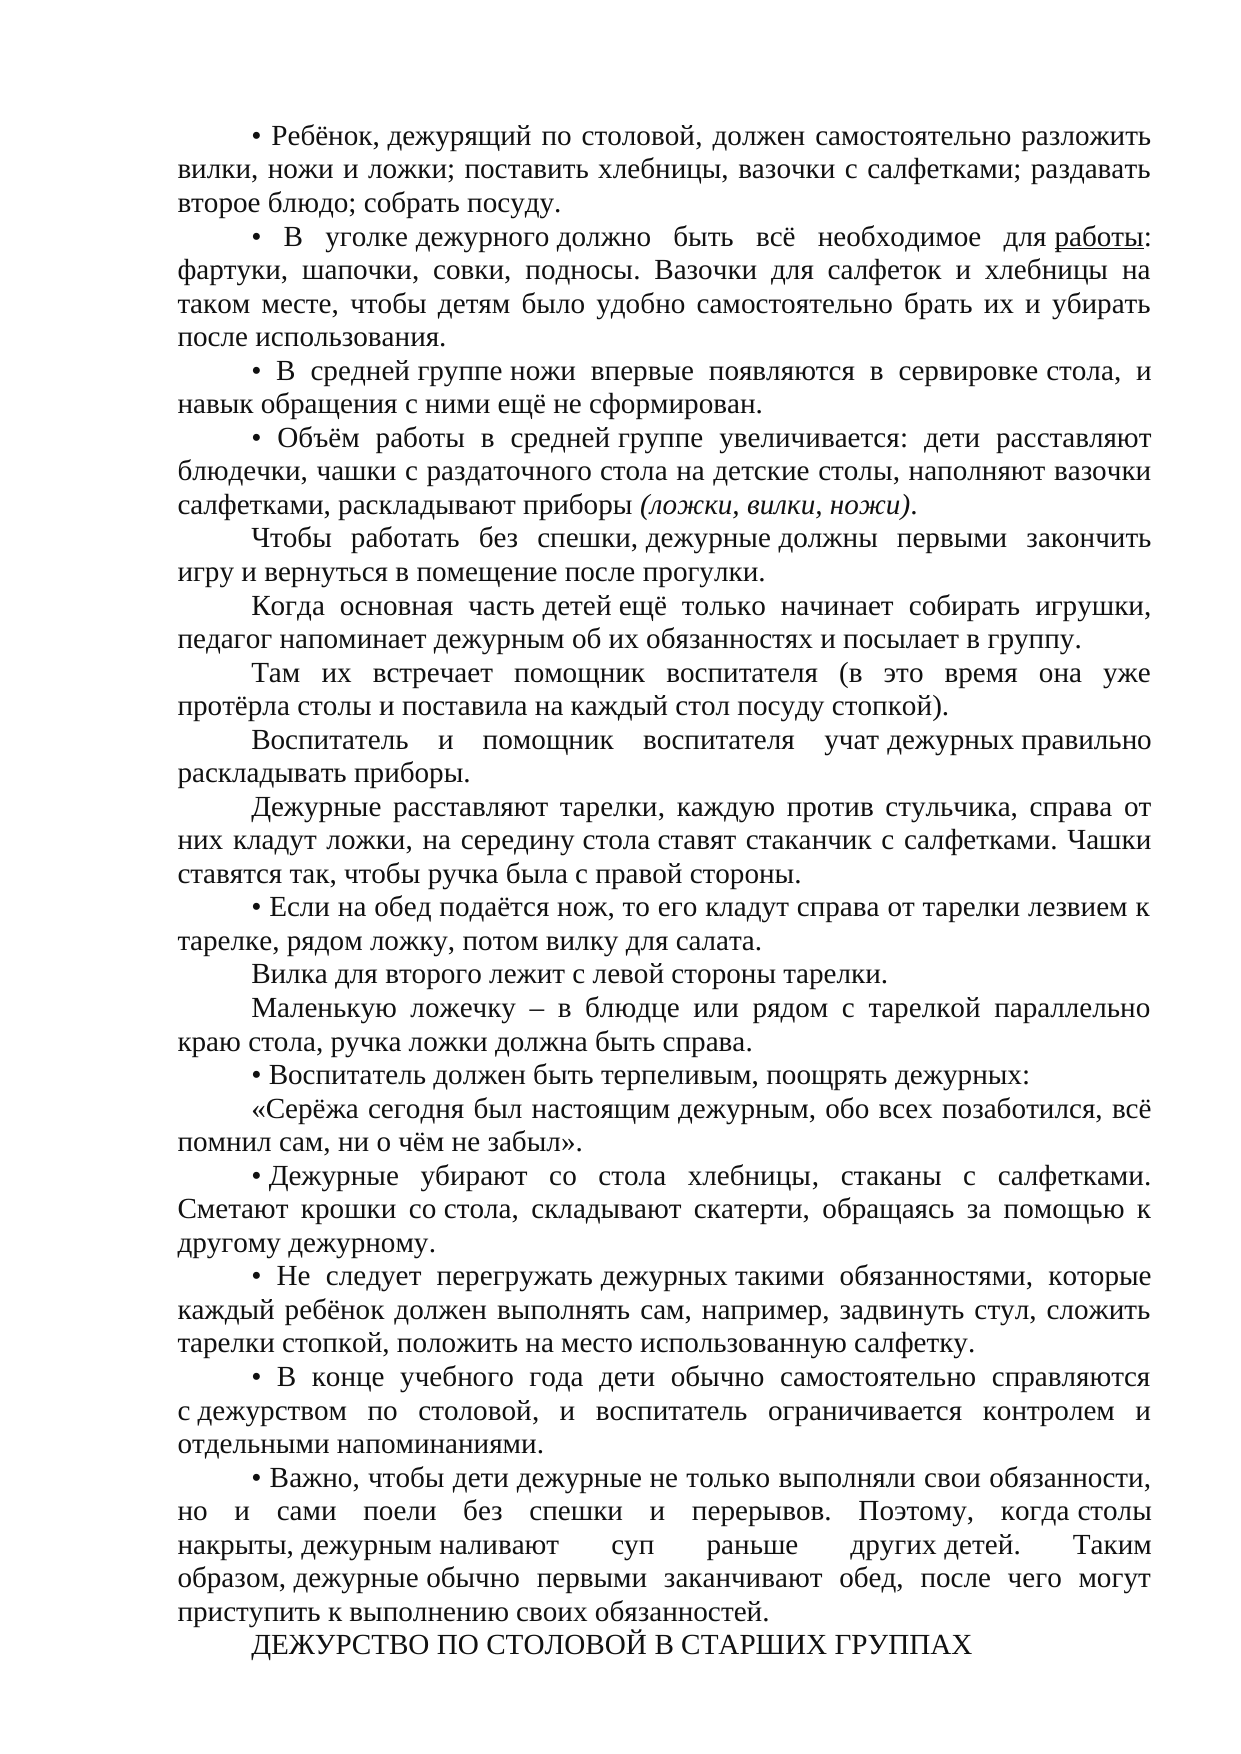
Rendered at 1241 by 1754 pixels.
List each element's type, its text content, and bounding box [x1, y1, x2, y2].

text • В уголке дежурного должно быть всё необходимое для работы: фартуки, шапочки, совки, подносы. Вазочки для салфеток и хлебницы на таком месте, чтобы детям было удобно самостоятельно брать их и убирать после использования. [177, 219, 1152, 353]
text Когда основная часть детей ещё только начинает собирать игрушки, педагог напоминает дежурным об их обязанностях и посылает в группу. [177, 588, 1152, 655]
text Вилка для второго лежит с левой стороны тарелки. [177, 957, 1152, 990]
text • Дежурные убирают со стола хлебницы, стаканы с салфетками. Сметают крошки со стола, складывают скатерти, обращаясь за помощью к другому дежурному. [177, 1158, 1152, 1258]
text • Если на обед подаётся нож, то его кладут справа от тарелки лезвием к тарелке, рядом ложку, потом вилку для салата. [177, 889, 1152, 957]
text Чтобы работать без спешки, дежурные должны первыми закончить игру и вернуться в помещение после прогулки. [177, 521, 1152, 588]
text • Ребёнок, дежурящий по столовой, должен самостоятельно разложить вилки, ножи и ложки; поставить хлебницы, вазочки с салфетками; раздавать второе блюдо; собрать посуду. [177, 118, 1152, 219]
text • Объём работы в средней группе увеличивается: дети расставляют блюдечки, чашки с раздаточного стола на детские столы, наполняют вазочки салфетками, раскладывают приборы (ложки, вилки, ножи). [177, 420, 1152, 521]
text Там их встречает помощник воспитателя (в это время она уже протёрла столы и поставила на каждый стол посуду стопкой). [177, 655, 1152, 722]
text • Важно, чтобы дети дежурные не только выполняли свои обязанности, но и сами поели без спешки и перерывов. Поэтому, когда столы накрыты, дежурным наливают суп раньше других детей. Таким образом, дежурные обычно первыми заканчивают обед, после чего могут приступить к выполнению своих обязанностей. [177, 1460, 1152, 1627]
text «Серёжа сегодня был настоящим дежурным, обо всех позаботился, всё помнил сам, ни о чём не забыл». [177, 1091, 1152, 1158]
text • В средней группе ножи впервые появляются в сервировке стола, и навык обращения с ними ещё не сформирован. [177, 353, 1152, 420]
text • В конце учебного года дети обычно самостоятельно справляются с дежурством по столовой, и воспитатель ограничивается контролем и отдельными напоминаниями. [177, 1359, 1152, 1460]
text • Не следует перегружать дежурных такими обязанностями, которые каждый ребёнок должен выполнять сам, например, задвинуть стул, сложить тарелки стопкой, положить на место использованную салфетку. [177, 1258, 1152, 1359]
text Маленькую ложечку – в блюдце или рядом с тарелкой параллельно краю стола, ручка ложки должна быть справа. [177, 990, 1152, 1057]
text Дежурные расставляют тарелки, каждую против стульчика, справа от них кладут ложки, на середину стола ставят стаканчик с салфетками. Чашки ставятся так, чтобы ручка была с правой стороны. [177, 789, 1152, 889]
text ДЕЖУРСТВО ПО СТОЛОВОЙ В СТАРШИХ ГРУППАХ [177, 1627, 1152, 1661]
text Воспитатель и помощник воспитателя учат дежурных правильно раскладывать приборы. [177, 722, 1152, 789]
text • Воспитатель должен быть терпеливым, поощрять дежурных: [177, 1057, 1152, 1091]
